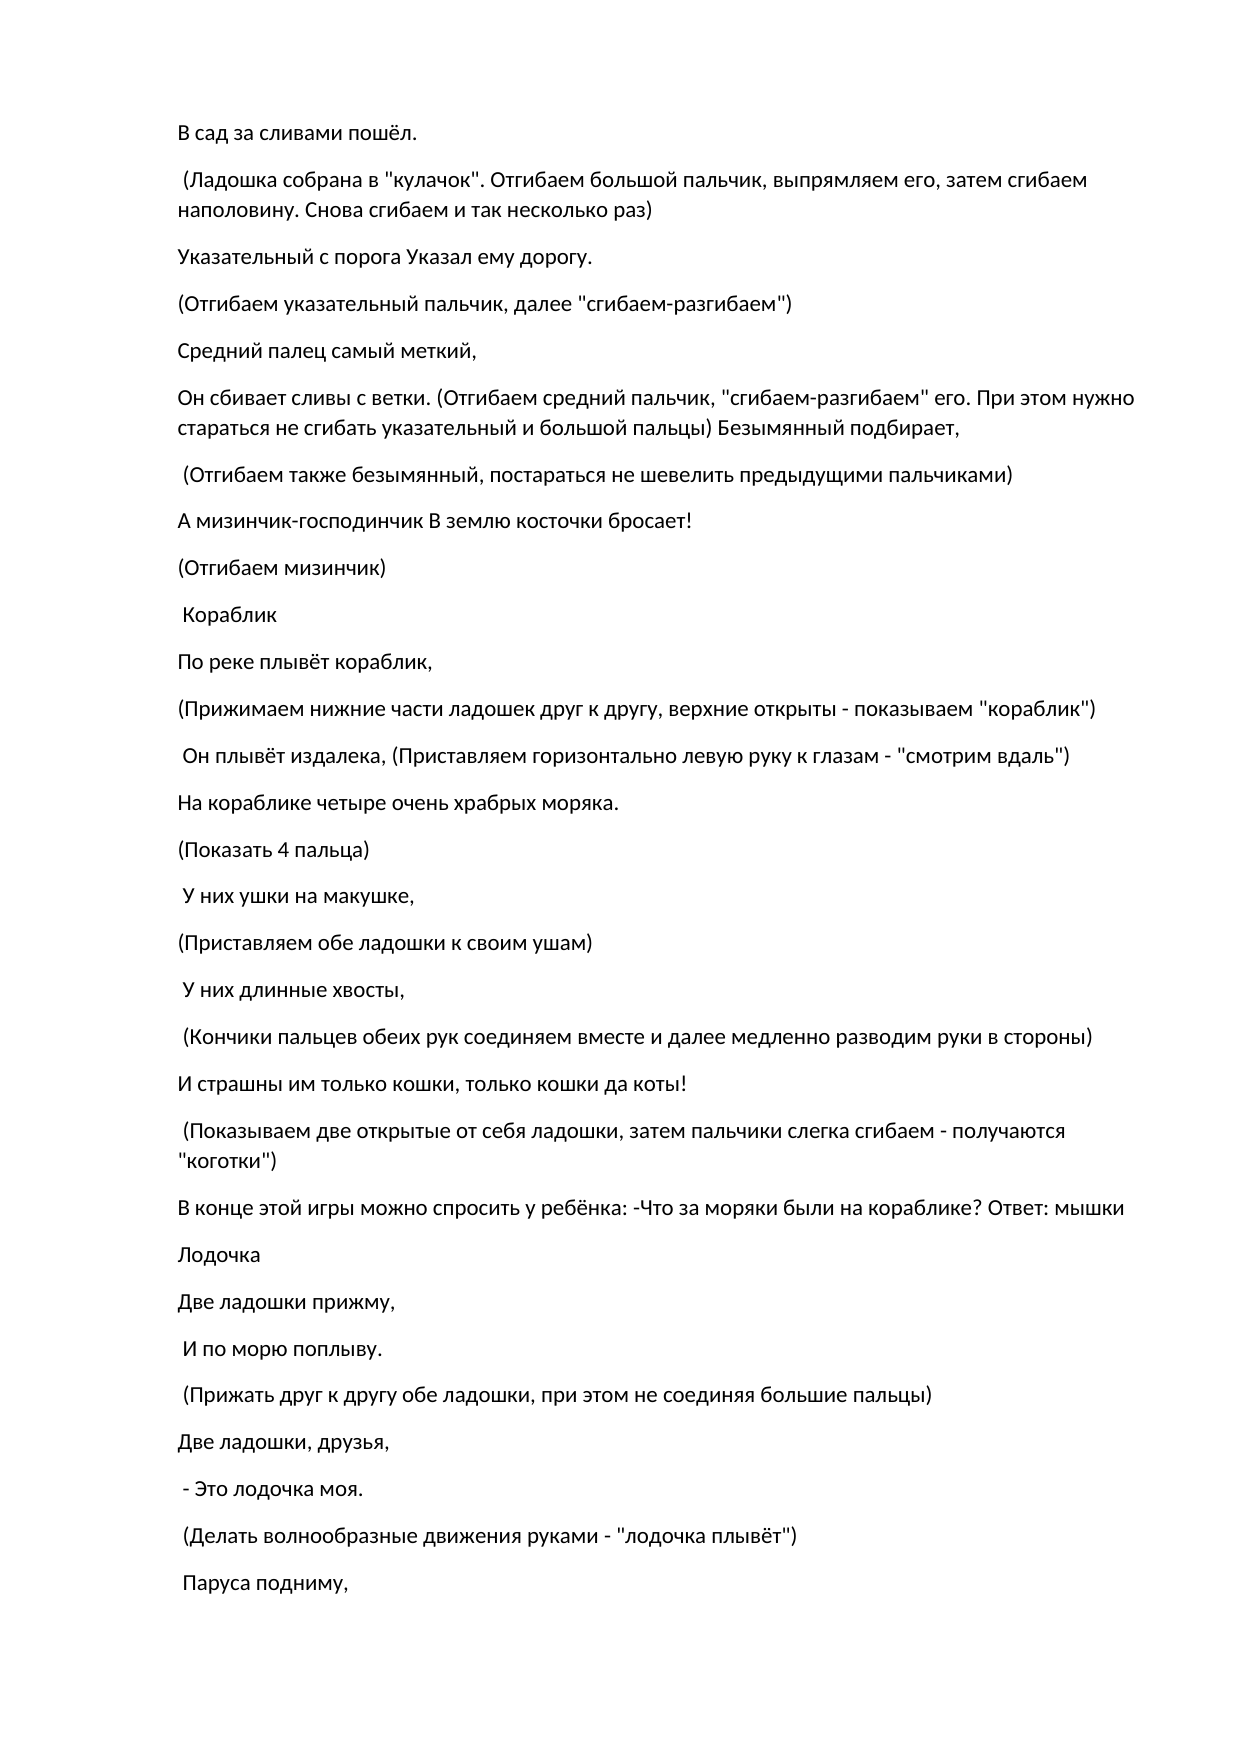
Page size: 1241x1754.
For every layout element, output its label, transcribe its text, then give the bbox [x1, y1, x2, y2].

text Лодочка [177, 1240, 1152, 1268]
text (Показать 4 пальца) [177, 835, 1152, 863]
text (Прижать друг к другу обе ладошки, при этом не соединяя большие пальцы) [177, 1381, 1152, 1409]
text А мизинчик-господинчик В землю косточки бросает! [177, 507, 1152, 535]
text Две ладошки прижму, [177, 1287, 1152, 1315]
text В сад за сливами пошёл. [177, 118, 1152, 146]
text (Отгибаем мизинчик) [177, 553, 1152, 582]
text (Показываем две открытые от себя ладошки, затем пальчики слегка сгибаем - получаются "коготки") [177, 1116, 1152, 1174]
text (Делать волнообразные движения руками - "лодочка плывёт") [177, 1521, 1152, 1549]
text И страшны им только кошки, только кошки да коты! [177, 1069, 1152, 1097]
text По реке плывёт кораблик, [177, 647, 1152, 675]
text Две ладошки, друзья, [177, 1427, 1152, 1456]
text В конце этой игры можно спросить у ребёнка: -Что за моряки были на кораблике? Ответ: мышки [177, 1193, 1152, 1221]
text Он сбивает сливы с ветки. (Отгибаем средний пальчик, "сгибаем-разгибаем" его. При этом нужно стараться не сгибать указательный и большой пальцы) Безымянный подбирает, [177, 383, 1152, 441]
text И по морю поплыву. [177, 1334, 1152, 1362]
text (Отгибаем указательный пальчик, далее "сгибаем-разгибаем") [177, 289, 1152, 317]
text Паруса подниму, [177, 1568, 1152, 1596]
text На кораблике четыре очень храбрых моряка. [177, 788, 1152, 816]
text (Ладошка собрана в "кулачок". Отгибаем большой пальчик, выпрямляем его, затем сгибаем наполовину. Снова сгибаем и так несколько раз) [177, 165, 1152, 223]
text (Приставляем обе ладошки к своим ушам) [177, 928, 1152, 957]
text (Отгибаем также безымянный, постараться не шевелить предыдущими пальчиками) [177, 460, 1152, 488]
text (Кончики пальцев обеих рук соединяем вместе и далее медленно разводим руки в стороны) [177, 1022, 1152, 1050]
text - Это лодочка моя. [177, 1474, 1152, 1502]
text У них ушки на макушке, [177, 882, 1152, 910]
text У них длинные хвосты, [177, 975, 1152, 1003]
text Он плывёт издалека, (Приставляем горизонтально левую руку к глазам - "смотрим вдаль") [177, 741, 1152, 769]
text Средний палец самый меткий, [177, 336, 1152, 364]
text Указательный с порога Указал ему дорогу. [177, 242, 1152, 270]
text Кораблик [177, 600, 1152, 628]
text (Прижимаем нижние части ладошек друг к другу, верхние открыты - показываем "кораблик") [177, 694, 1152, 722]
